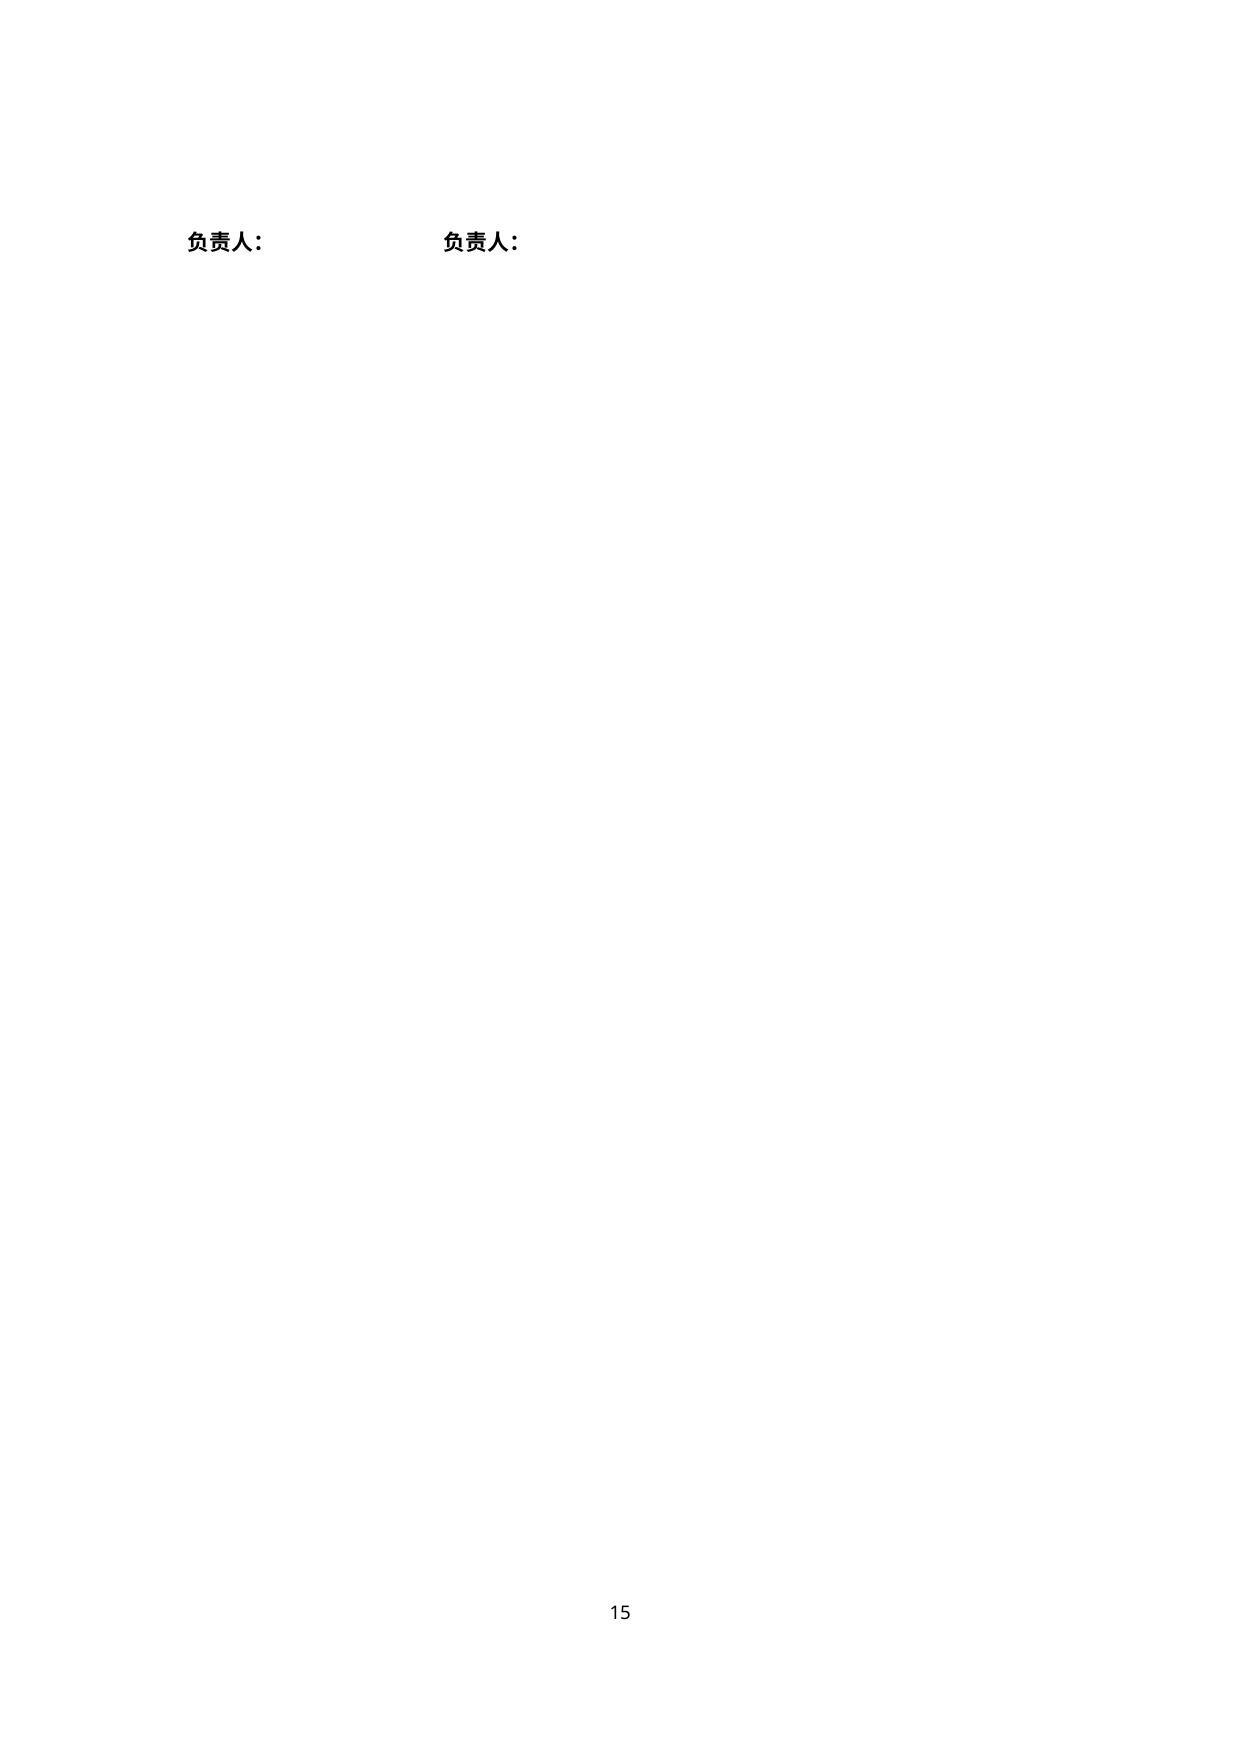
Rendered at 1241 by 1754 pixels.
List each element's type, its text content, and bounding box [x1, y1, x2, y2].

text 负责人： 负责人： [187, 225, 1053, 257]
